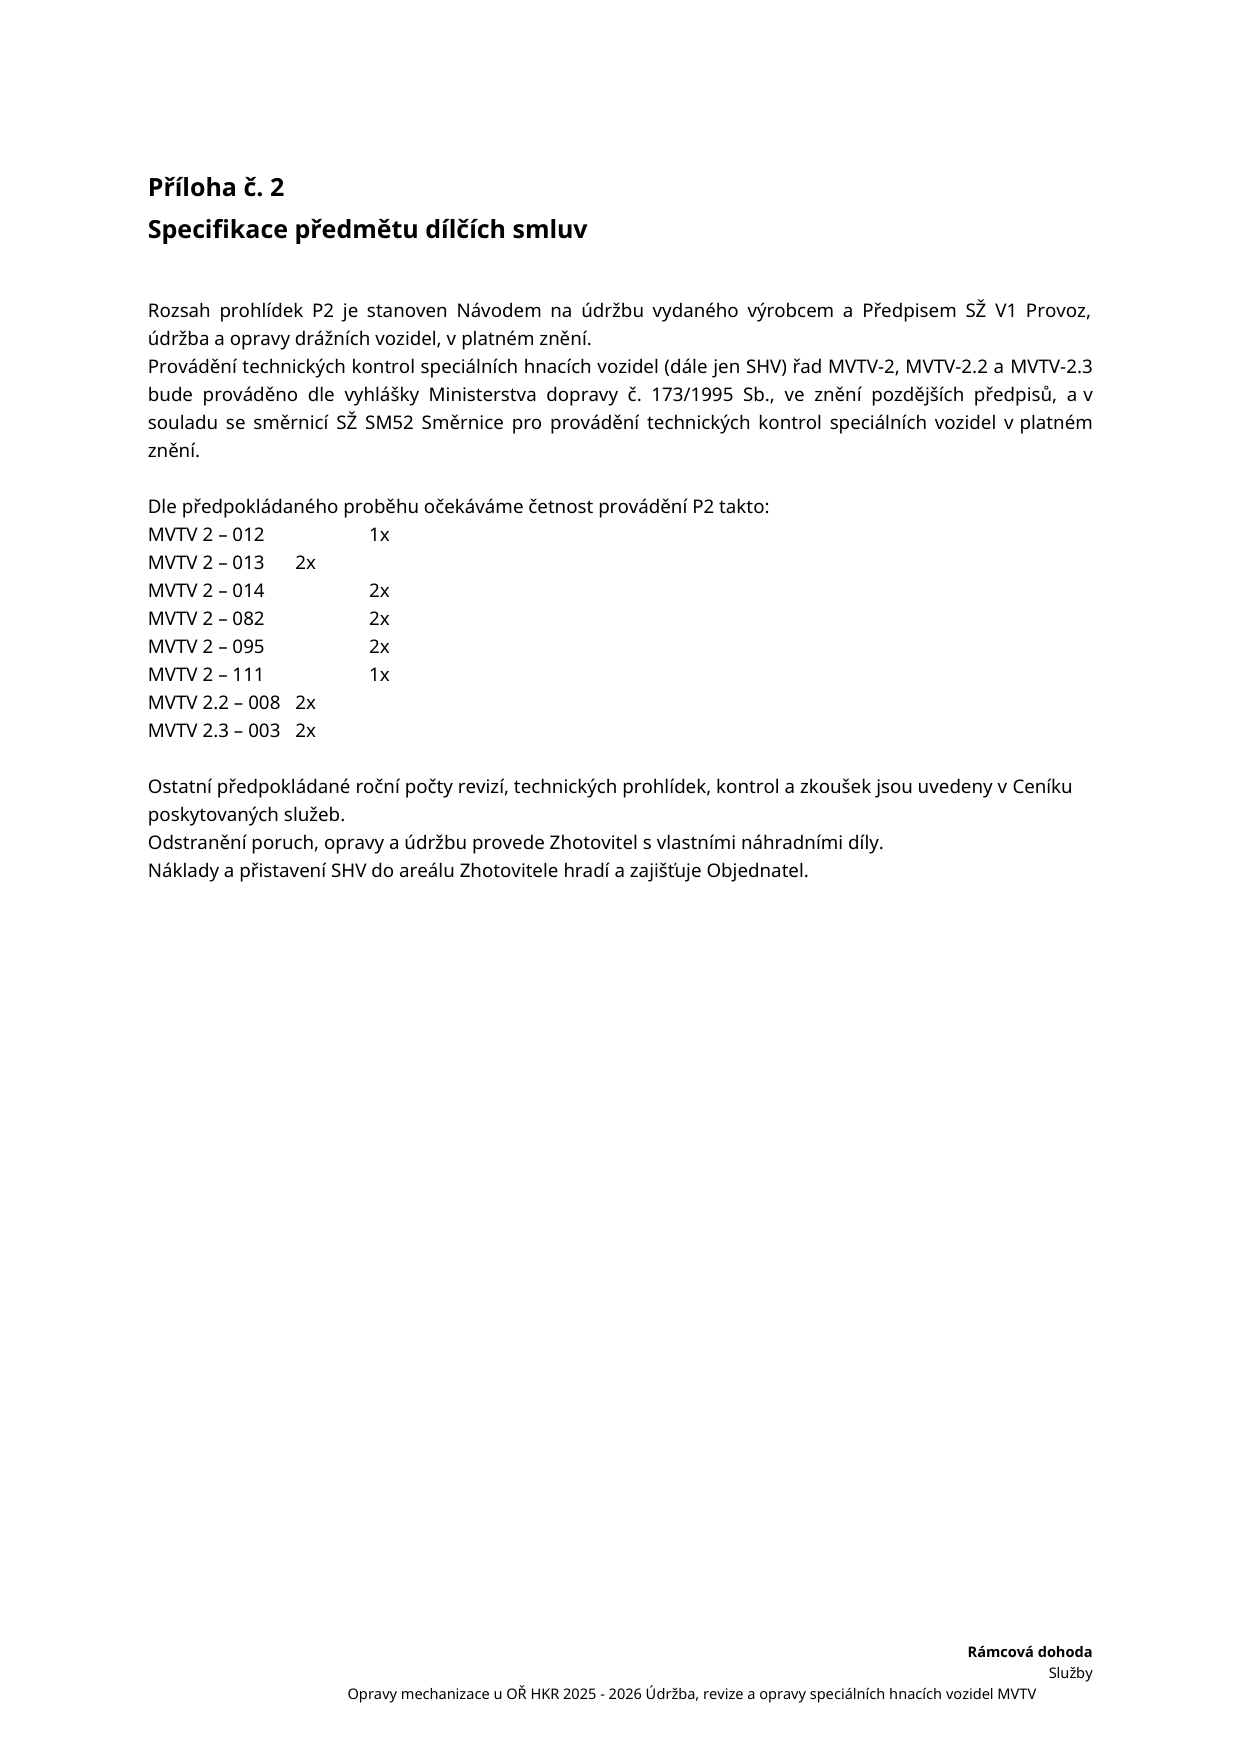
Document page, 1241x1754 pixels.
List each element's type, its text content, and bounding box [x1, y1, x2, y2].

text MVTV 2.3 – 003 2x [148, 717, 1093, 743]
text Rozsah prohlídek P2 je stanoven Návodem na údržbu vydaného výrobcem a Předpisem SŽ V1 Provoz, údržba a opravy drážních vozidel, v platném znění. [148, 297, 1093, 351]
text MVTV 2 – 082 2x [148, 605, 1093, 631]
text MVTV 2 – 014 2x [148, 577, 1093, 603]
text Provádění technických kontrol speciálních hnacích vozidel (dále jen SHV) řad MVTV-2, MVTV-2.2 a MVTV-2.3 bude prováděno dle vyhlášky Ministerstva dopravy č. 173/1995 Sb., ve znění pozdějších předpisů, a v souladu se směrnicí SŽ SM52 Směrnice pro provádění technických kontrol speciálních vozidel v platném znění. [148, 353, 1093, 463]
text MVTV 2 – 013 2x [148, 549, 1093, 574]
text Specifikace předmětu dílčích smluv [148, 215, 1093, 244]
text Odstranění poruch, opravy a údržbu provede Zhotovitel s vlastními náhradními díly. [148, 829, 1093, 855]
text MVTV 2 – 012 1x [148, 521, 1093, 547]
text MVTV 2 – 111 1x [148, 661, 1093, 687]
text Ostatní předpokládané roční počty revizí, technických prohlídek, kontrol a zkoušek jsou uvedeny v Ceníku poskytovaných služeb. [148, 773, 1093, 827]
text MVTV 2 – 095 2x [148, 633, 1093, 659]
text Příloha č. 2 [148, 173, 1093, 202]
text Dle předpokládaného proběhu očekáváme četnost provádění P2 takto: [148, 493, 1093, 518]
text Náklady a přistavení SHV do areálu Zhotovitele hradí a zajišťuje Objednatel. [148, 857, 1093, 883]
text MVTV 2.2 – 008 2x [148, 689, 1093, 715]
